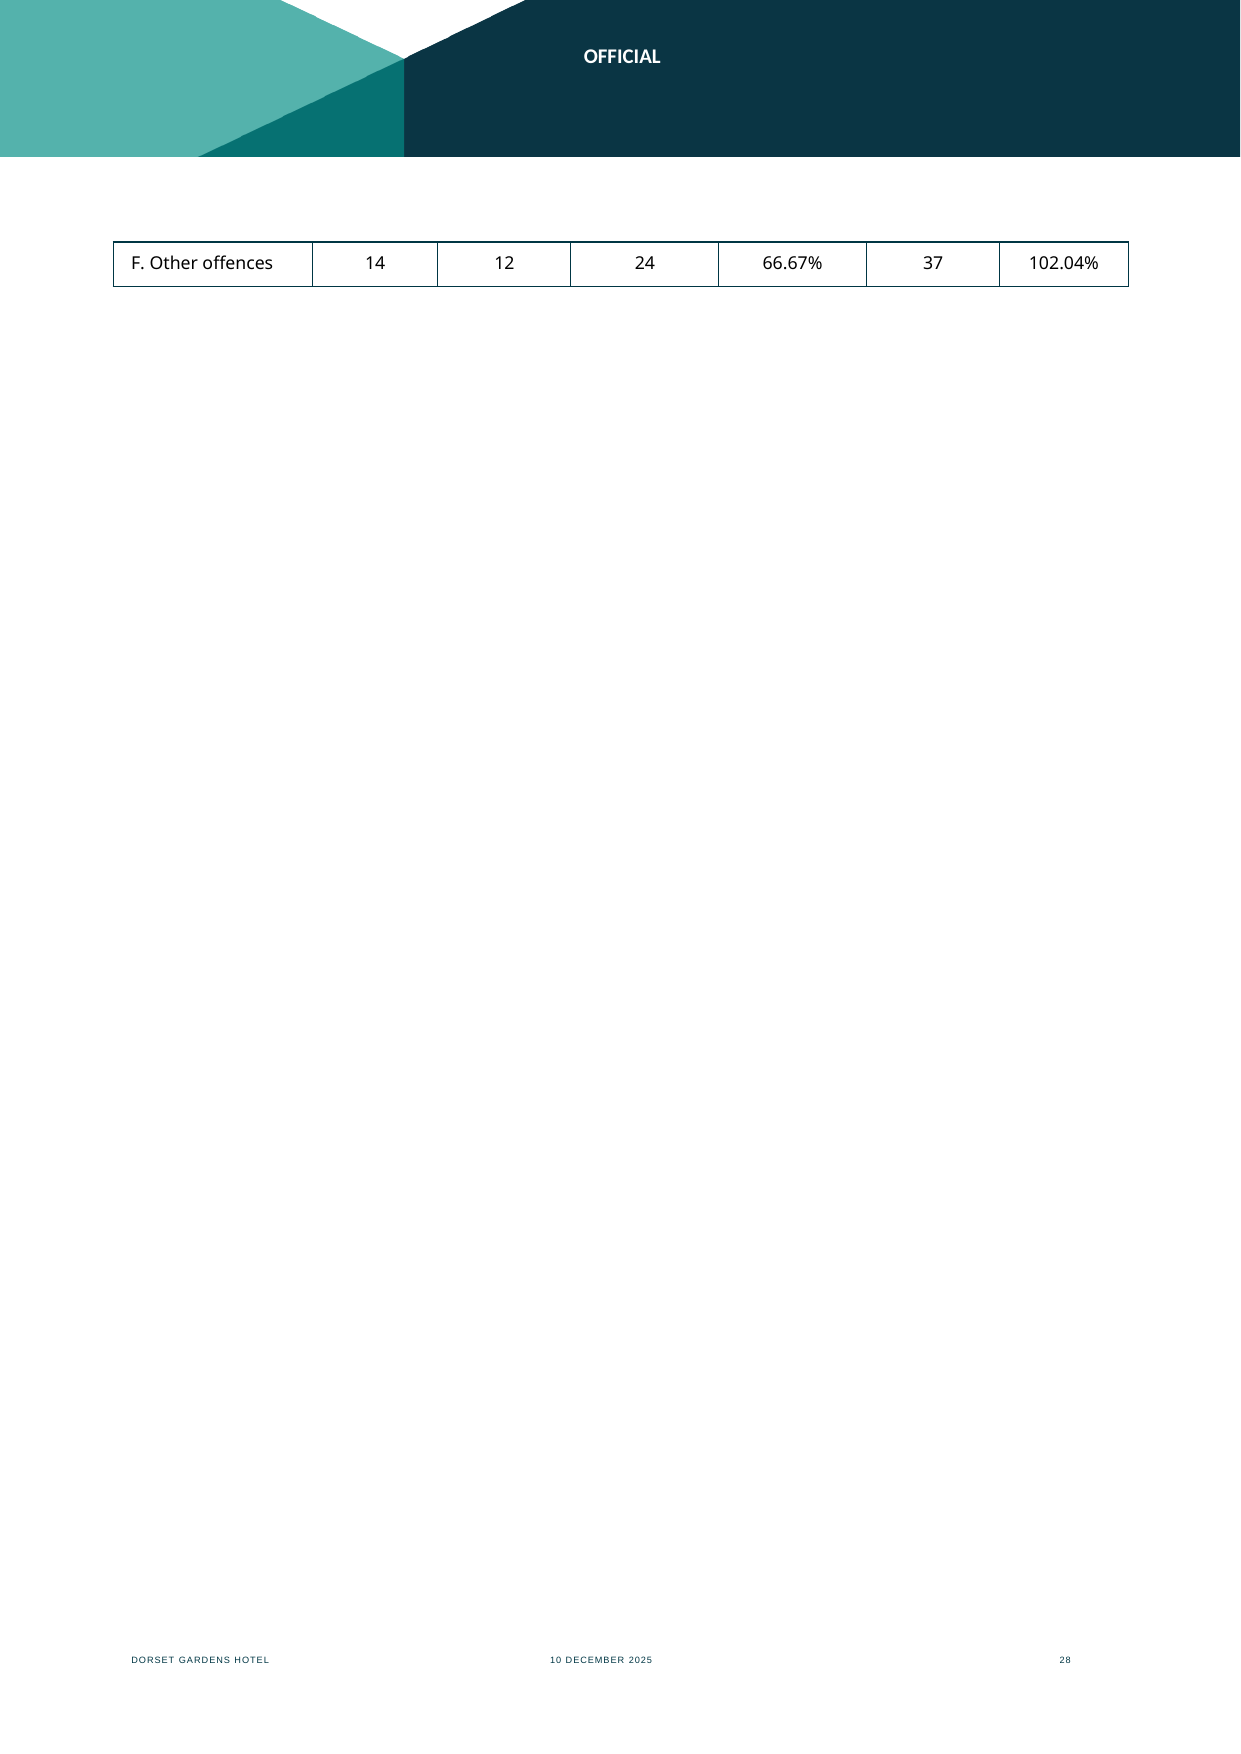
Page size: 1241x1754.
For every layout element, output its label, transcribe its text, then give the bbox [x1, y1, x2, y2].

table_cell F. Other offences [114, 243, 312, 286]
table_cell 12 [438, 243, 570, 286]
table_cell 24 [571, 243, 718, 286]
picture [138, 1657, 145, 1663]
table_cell 102.04% [1000, 243, 1128, 286]
table_cell 66.67% [719, 243, 866, 286]
table_cell 14 [313, 243, 437, 286]
picture [242, 1657, 249, 1663]
picture [0, 0, 1241, 157]
table_cell 37 [867, 243, 999, 286]
